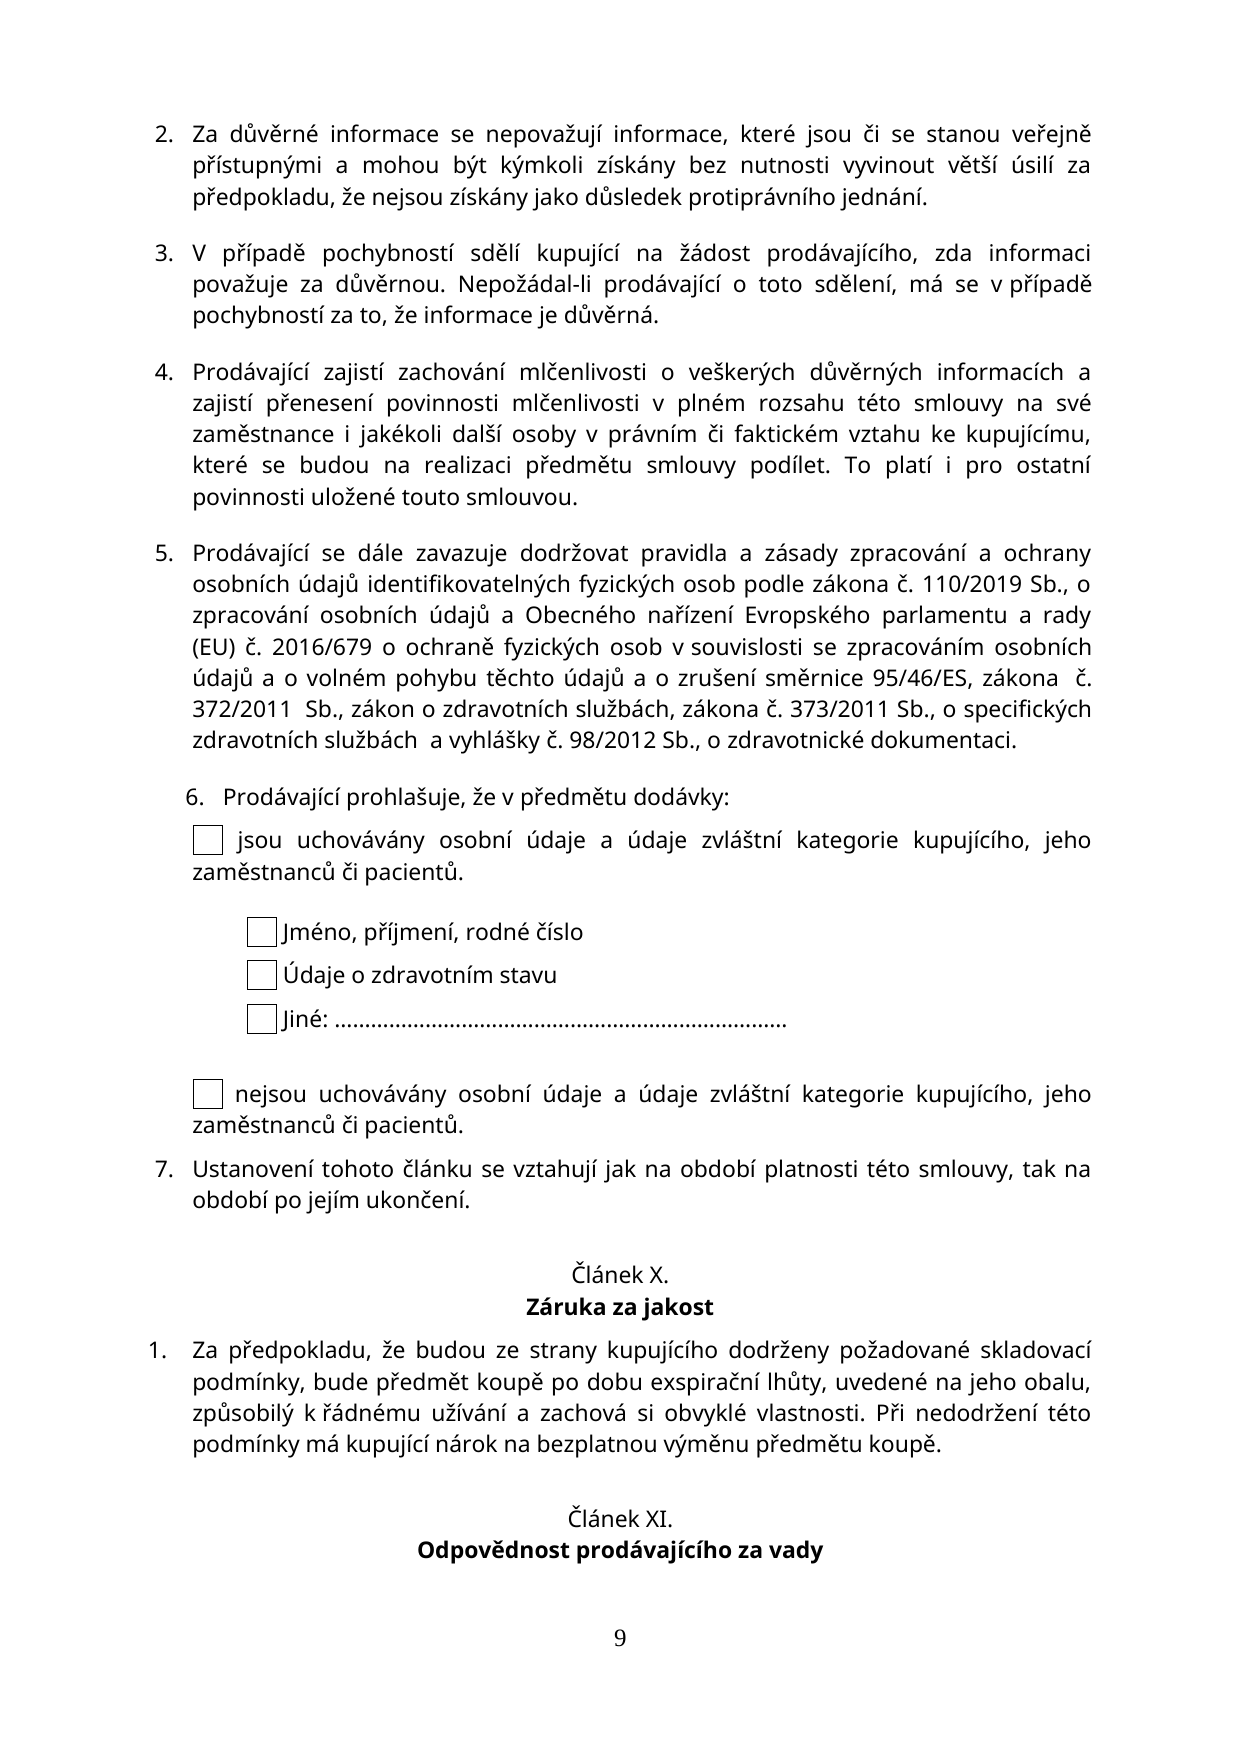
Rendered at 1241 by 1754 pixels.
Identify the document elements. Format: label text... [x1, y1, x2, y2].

list Prodávající prohlašuje, že v předmětu dodávky: [185, 781, 1092, 812]
text nejsou uchovávány osobní údaje a údaje zvláštní kategorie kupujícího, jeho zaměstnanců či pacientů. [192, 1078, 1092, 1141]
list Prodávající se dále zavazuje dodržovat pravidla a zásady zpracování a ochrany osobních údajů identifikovatelných fyzických osob podle zákona č. 110/2019 Sb., o zpracování osobních údajů a Obecného nařízení Evropského parlamentu a rady (EU) č. 2016/679 o ochraně fyzických osob v souvislosti se zpracováním osobních údajů a o volném pohybu těchto údajů a o zrušení směrnice 95/46/ES, zákona č. 372/2011 Sb., zákon o zdravotních službách, zákona č. 373/2011 Sb., o specifických zdravotních službách a vyhlášky č. 98/2012 Sb., o zdravotnické dokumentaci. [154, 537, 1092, 756]
text Jméno, příjmení, rodné číslo [192, 916, 1092, 947]
text Údaje o zdravotním stavu [192, 959, 1092, 991]
list Prodávající zajistí zachování mlčenlivosti o veškerých důvěrných informacích a zajistí přenesení povinnosti mlčenlivosti v plném rozsahu této smlouvy na své zaměstnance i jakékoli další osoby v právním či faktickém vztahu ke kupujícímu, které se budou na realizaci předmětu smlouvy podílet. To platí i pro ostatní povinnosti uložené touto smlouvou. [154, 356, 1092, 512]
list Za důvěrné informace se nepovažují informace, které jsou či se stanou veřejně přístupnými a mohou být kýmkoli získány bez nutnosti vyvinout větší úsilí za předpokladu, že nejsou získány jako důsledek protiprávního jednání. [154, 118, 1092, 212]
list V případě pochybností sdělí kupující na žádost prodávajícího, zda informaci považuje za důvěrnou. Nepožádal-li prodávající o toto sdělení, má se v případě pochybností za to, že informace je důvěrná. [154, 237, 1092, 331]
text Článek XI. [148, 1503, 1092, 1534]
list Za předpokladu, že budou ze strany kupujícího dodrženy požadované skladovací podmínky, bude předmět koupě po dobu exspirační lhůty, uvedené na jeho obalu, způsobilý k řádnému užívání a zachová si obvyklé vlastnosti. Při nedodržení této podmínky má kupující nárok na bezplatnou výměnu předmětu koupě. [148, 1334, 1092, 1459]
text Článek X. [148, 1259, 1092, 1291]
text Záruka za jakost [148, 1291, 1092, 1322]
text Odpovědnost prodávajícího za vady [148, 1534, 1092, 1566]
list Ustanovení tohoto článku se vztahují jak na období platnosti této smlouvy, tak na období po jejím ukončení. [154, 1153, 1092, 1216]
text Jiné: ………………………………………………………………… [192, 1003, 1092, 1034]
text jsou uchovávány osobní údaje a údaje zvláštní kategorie kupujícího, jeho zaměstnanců či pacientů. [192, 824, 1092, 887]
